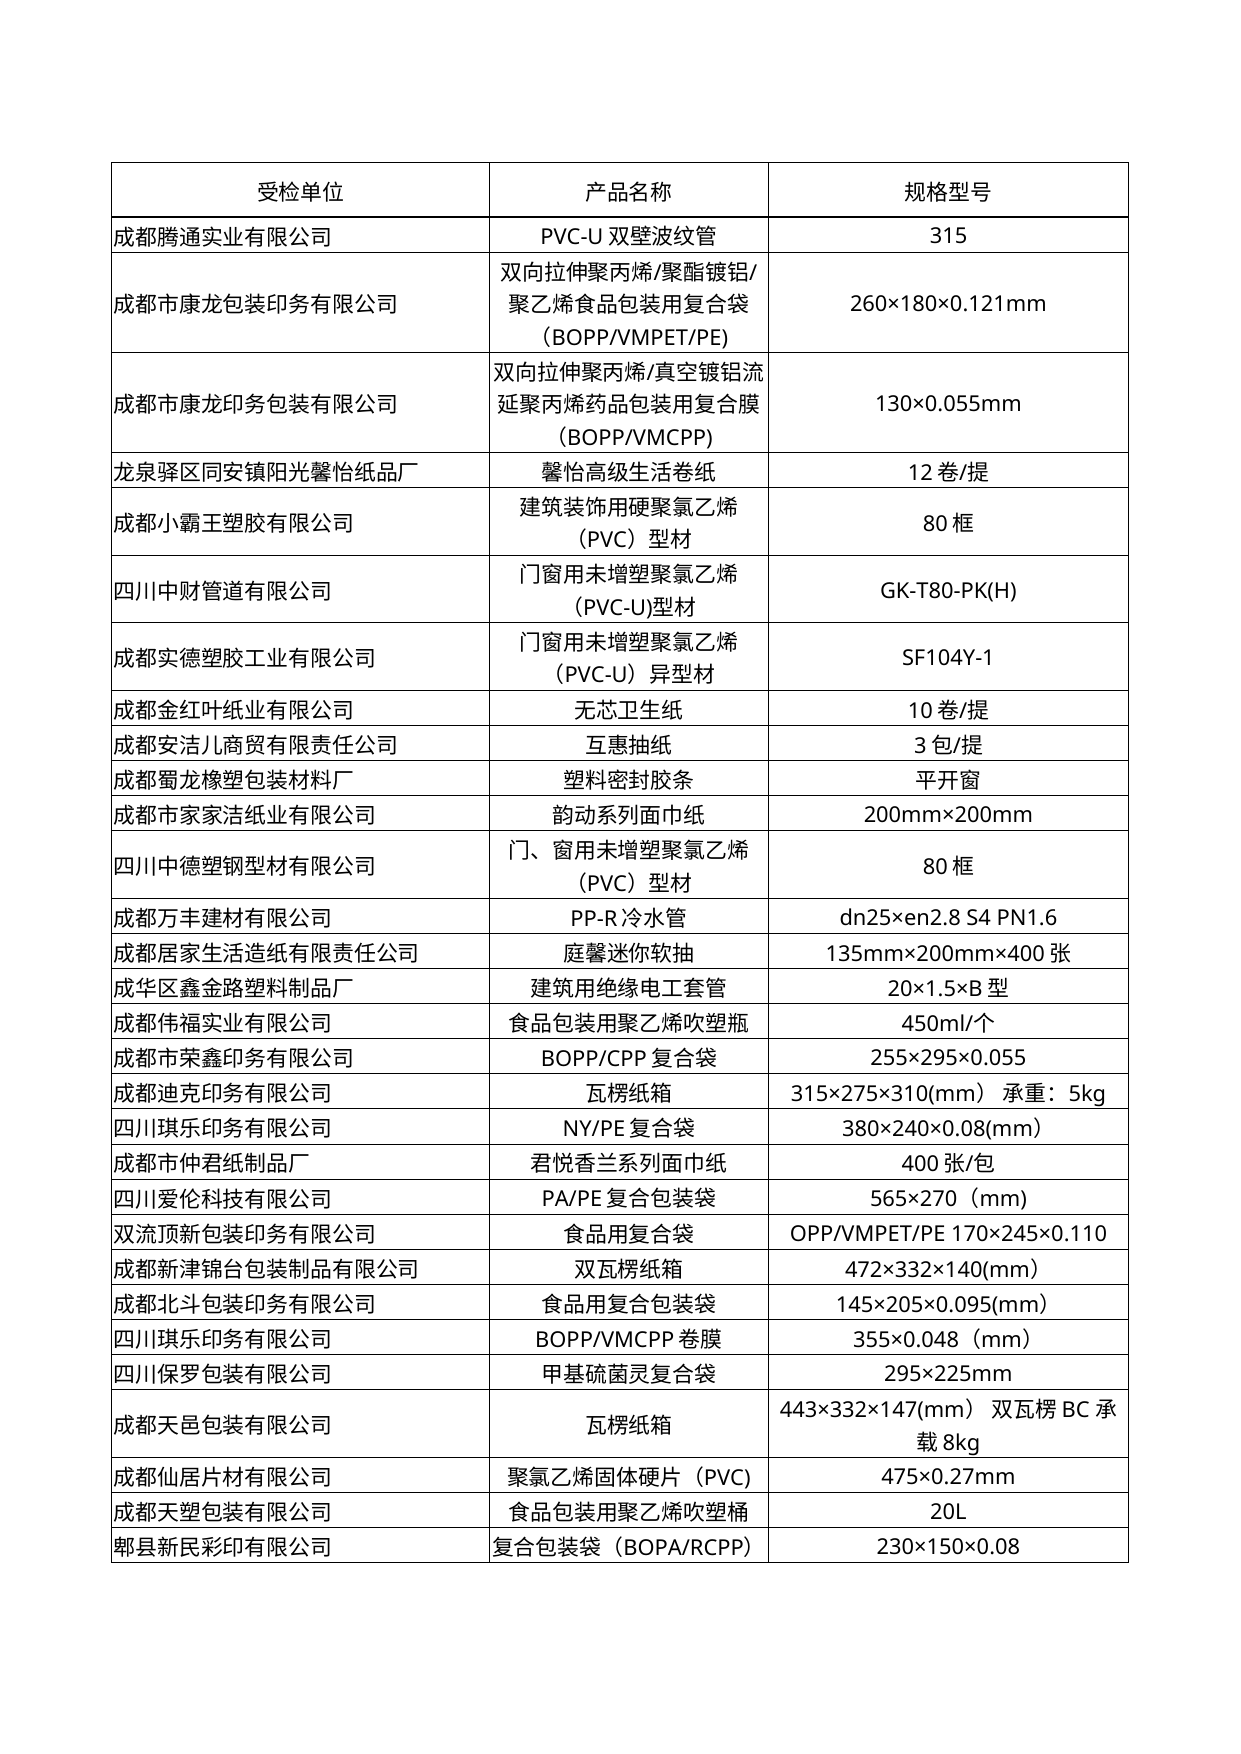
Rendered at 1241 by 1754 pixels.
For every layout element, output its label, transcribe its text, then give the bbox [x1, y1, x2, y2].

table_header 受检单位 [112, 163, 489, 216]
table_cell 10卷/提 [769, 691, 1128, 725]
table_cell 80框 [769, 488, 1128, 554]
table_cell 食品包装用聚乙烯吹塑瓶 [490, 1004, 768, 1038]
table_cell 双瓦楞纸箱 [490, 1250, 768, 1284]
table_cell 韵动系列面巾纸 [490, 796, 768, 830]
table_cell 成都仙居片材有限公司 [112, 1458, 489, 1492]
table_cell 成都腾通实业有限公司 [112, 218, 489, 252]
table_cell 成都实德塑胶工业有限公司 [112, 623, 489, 690]
table_cell 龙泉驿区同安镇阳光馨怡纸品厂 [112, 453, 489, 487]
table_cell 成都天邑包装有限公司 [112, 1390, 489, 1457]
table_cell 郫县新民彩印有限公司 [112, 1528, 489, 1562]
table_cell 成都市荣鑫印务有限公司 [112, 1039, 489, 1073]
table_cell 成都迪克印务有限公司 [112, 1074, 489, 1108]
table_cell 四川爱伦科技有限公司 [112, 1180, 489, 1214]
table_cell 315 [769, 218, 1128, 252]
table_cell 20L [769, 1493, 1128, 1527]
table_cell 450ml/个 [769, 1004, 1128, 1038]
table_cell 食品用复合包装袋 [490, 1285, 768, 1319]
table_cell 四川琪乐印务有限公司 [112, 1109, 489, 1143]
table_cell 成都市康龙印务包装有限公司 [112, 353, 489, 452]
table_cell dn25×en2.8 S4 PN1.6 [769, 899, 1128, 933]
table_cell 成都金红叶纸业有限公司 [112, 691, 489, 725]
table_cell PVC-U双壁波纹管 [490, 218, 768, 252]
table_cell GK-T80-PK(H) [769, 556, 1128, 622]
table_cell 甲基硫菌灵复合袋 [490, 1355, 768, 1389]
table_cell 成都蜀龙橡塑包装材料厂 [112, 761, 489, 795]
table_cell NY/PE复合袋 [490, 1109, 768, 1143]
table_cell 成都安洁儿商贸有限责任公司 [112, 726, 489, 760]
table_cell 瓦楞纸箱 [490, 1074, 768, 1108]
table_cell 380×240×0.08(mm） [769, 1109, 1128, 1143]
table_cell 成都伟福实业有限公司 [112, 1004, 489, 1038]
table_cell 平开窗 [769, 761, 1128, 795]
table_cell 成都万丰建材有限公司 [112, 899, 489, 933]
table_cell 260×180×0.121mm [769, 253, 1128, 352]
table_cell 成都天塑包装有限公司 [112, 1493, 489, 1527]
table_cell 295×225mm [769, 1355, 1128, 1389]
table_cell 成华区鑫金路塑料制品厂 [112, 969, 489, 1003]
table_cell 472×332×140(mm） [769, 1250, 1128, 1284]
table_cell 成都市家家洁纸业有限公司 [112, 796, 489, 830]
table_cell 355×0.048（mm） [769, 1320, 1128, 1354]
table_cell 130×0.055mm [769, 353, 1128, 452]
table_cell 食品包装用聚乙烯吹塑桶 [490, 1493, 768, 1527]
table_cell 门窗用未增塑聚氯乙烯（PVC-U）异型材 [490, 623, 768, 690]
table_cell BOPP/VMCPP卷膜 [490, 1320, 768, 1354]
table_cell 135mm×200mm×400张 [769, 934, 1128, 968]
table_cell 443×332×147(mm） 双瓦楞BC 承载8kg [769, 1390, 1128, 1457]
table_cell 3包/提 [769, 726, 1128, 760]
table_cell 无芯卫生纸 [490, 691, 768, 725]
table_cell OPP/VMPET/PE 170×245×0.110 [769, 1215, 1128, 1249]
table_cell 成都北斗包装印务有限公司 [112, 1285, 489, 1319]
table_cell 145×205×0.095(mm） [769, 1285, 1128, 1319]
table_cell 四川中德塑钢型材有限公司 [112, 831, 489, 898]
table_cell 门、窗用未增塑聚氯乙烯（PVC）型材 [490, 831, 768, 898]
table_cell 双向拉伸聚丙烯/真空镀铝流延聚丙烯药品包装用复合膜（BOPP/VMCPP) [490, 353, 768, 452]
table_cell 复合包装袋（BOPA/RCPP） [490, 1528, 768, 1562]
table_cell 80框 [769, 831, 1128, 898]
table_cell PA/PE复合包装袋 [490, 1180, 768, 1214]
table_cell 塑料密封胶条 [490, 761, 768, 795]
table_cell 565×270（mm) [769, 1180, 1128, 1214]
table_cell 双流顶新包装印务有限公司 [112, 1215, 489, 1249]
table_cell 瓦楞纸箱 [490, 1390, 768, 1457]
table_cell 四川琪乐印务有限公司 [112, 1320, 489, 1354]
table_cell 建筑用绝缘电工套管 [490, 969, 768, 1003]
table_cell 200mm×200mm [769, 796, 1128, 830]
table_cell 四川保罗包装有限公司 [112, 1355, 489, 1389]
table_cell 475×0.27mm [769, 1458, 1128, 1492]
table_cell 成都新津锦台包装制品有限公司 [112, 1250, 489, 1284]
table_cell 230×150×0.08 [769, 1528, 1128, 1562]
table_header 规格型号 [769, 163, 1128, 216]
table_cell 食品用复合袋 [490, 1215, 768, 1249]
table_cell 成都居家生活造纸有限责任公司 [112, 934, 489, 968]
table_cell 315×275×310(mm） 承重：5kg [769, 1074, 1128, 1108]
table_cell 20×1.5×B型 [769, 969, 1128, 1003]
table_cell 互惠抽纸 [490, 726, 768, 760]
table_cell BOPP/CPP复合袋 [490, 1039, 768, 1073]
table_cell 建筑装饰用硬聚氯乙烯（PVC）型材 [490, 488, 768, 554]
table_cell 成都小霸王塑胶有限公司 [112, 488, 489, 554]
table_cell 馨怡高级生活卷纸 [490, 453, 768, 487]
table_cell 成都市康龙包装印务有限公司 [112, 253, 489, 352]
table_cell PP-R冷水管 [490, 899, 768, 933]
table_cell 聚氯乙烯固体硬片（PVC) [490, 1458, 768, 1492]
table_header 产品名称 [490, 163, 768, 216]
table_cell 门窗用未增塑聚氯乙烯（PVC-U)型材 [490, 556, 768, 622]
table_cell 255×295×0.055 [769, 1039, 1128, 1073]
table_cell 庭馨迷你软抽 [490, 934, 768, 968]
table_cell 400张/包 [769, 1145, 1128, 1178]
table_cell 双向拉伸聚丙烯/聚酯镀铝/聚乙烯食品包装用复合袋（BOPP/VMPET/PE) [490, 253, 768, 352]
table_cell 君悦香兰系列面巾纸 [490, 1145, 768, 1178]
table_cell 12卷/提 [769, 453, 1128, 487]
table_cell 四川中财管道有限公司 [112, 556, 489, 622]
table_cell SF104Y-1 [769, 623, 1128, 690]
table_cell 成都市仲君纸制品厂 [112, 1145, 489, 1178]
